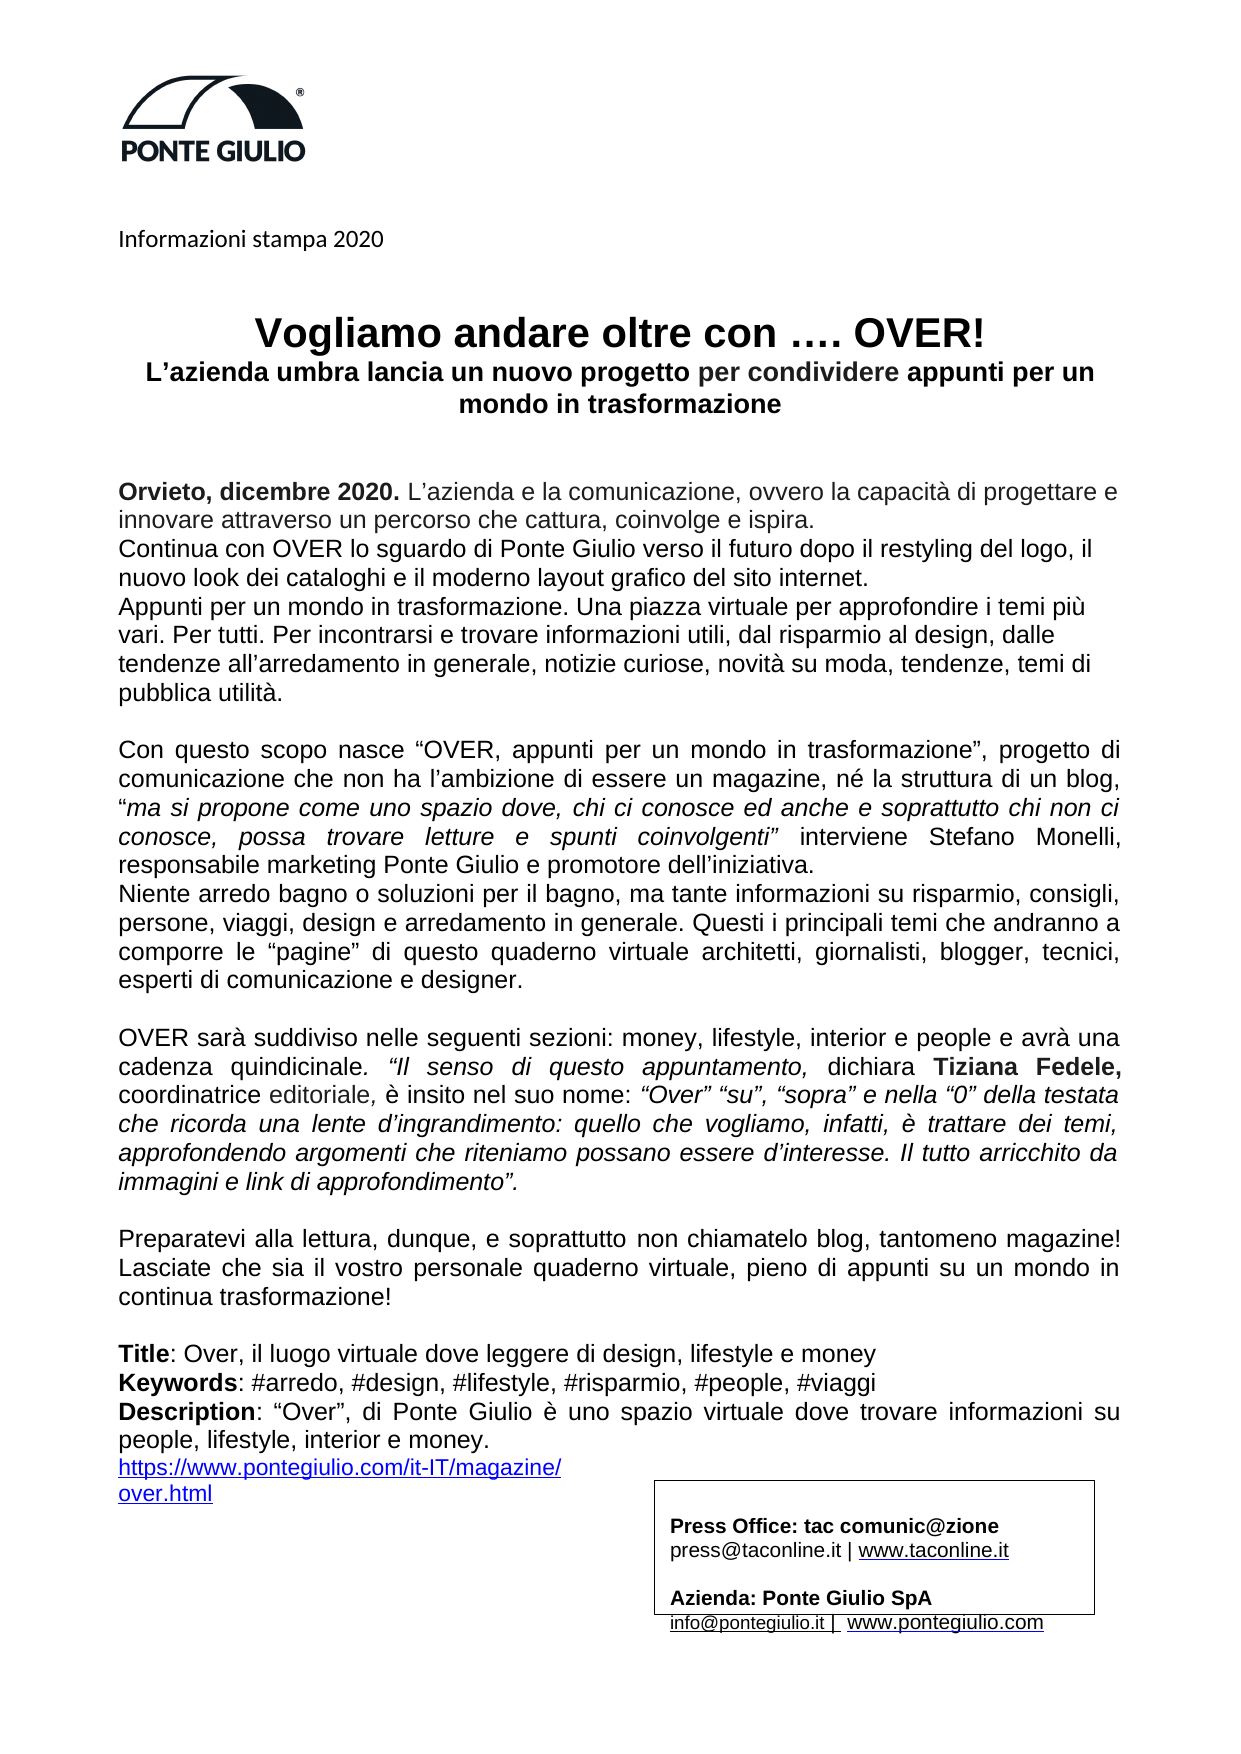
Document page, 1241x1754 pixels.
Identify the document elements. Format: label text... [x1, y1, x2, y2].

text https://www.pontegiulio.com/it-IT/magazine/over.html [118, 1454, 1122, 1507]
text Appunti per un mondo in trasformazione. Una piazza virtuale per approfondire i temi più vari. Per tutti. Per incontrarsi e trovare informazioni utili, dal risparmio al design, dalle tendenze all’arredamento in generale, notizie curiose, novità su moda, tendenze, temi di pubblica utilità. [118, 591, 1122, 706]
text OVER sarà suddiviso nelle seguenti sezioni: money, lifestyle, interior e people e avrà una cadenza quindicinale. “Il senso di questo appuntamento, dichiara Tiziana Fedele, coordinatrice editoriale, è insito nel suo nome: “Over” “su”, “sopra” e nella “0” della testata che ricorda una lente d’ingrandimento: quello che vogliamo, infatti, è trattare dei temi, approfondendo argomenti che riteniamo possano essere d’interesse. Il tutto arricchito da immagini e link di approfondimento”. [118, 1023, 1122, 1195]
text Vogliamo andare oltre con …. OVER! [118, 308, 1122, 356]
text Title: Over, il luogo virtuale dove leggere di design, lifestyle e money [118, 1339, 1122, 1368]
text Description: “Over”, di Ponte Giulio è uno spazio virtuale dove trovare informazioni su people, lifestyle, interior e money. [118, 1396, 1122, 1454]
text Con questo scopo nasce “OVER, appunti per un mondo in trasformazione”, progetto di comunicazione che non ha l’ambizione di essere un magazine, né la struttura di un blog, “ma si propone come uno spazio dove, chi ci conosce ed anche e soprattutto chi non ci conosce, possa trovare letture e spunti coinvolgenti” interviene Stefano Monelli, responsabile marketing Ponte Giulio e promotore dell’iniziativa. [118, 735, 1122, 879]
text Continua con OVER lo sguardo di Ponte Giulio verso il futuro dopo il restyling del logo, il nuovo look dei cataloghi e il moderno layout grafico del sito internet. [118, 534, 1122, 591]
text Niente arredo bagno o soluzioni per il bagno, ma tante informazioni su risparmio, consigli, persone, viaggi, design e arredamento in generale. Questi i principali temi che andranno a comporre le “pagine” di questo quaderno virtuale architetti, giornalisti, blogger, tecnici, esperti di comunicazione e designer. [118, 879, 1122, 994]
text Keywords: #arredo, #design, #lifestyle, #risparmio, #people, #viaggi [118, 1368, 1122, 1396]
text Preparatevi alla lettura, dunque, e soprattutto non chiamatelo blog, tantomeno magazine! Lasciate che sia il vostro personale quaderno virtuale, pieno di appunti su un mondo in continua trasformazione! [118, 1224, 1122, 1310]
text L’azienda umbra lancia un nuovo progetto per condividere appunti per un mondo in trasformazione [118, 356, 1122, 419]
picture [118, 73, 308, 163]
text Orvieto, dicembre 2020. L’azienda e la comunicazione, ovvero la capacità di progettare e innovare attraverso un percorso che cattura, coinvolge e ispira. [118, 476, 1122, 534]
